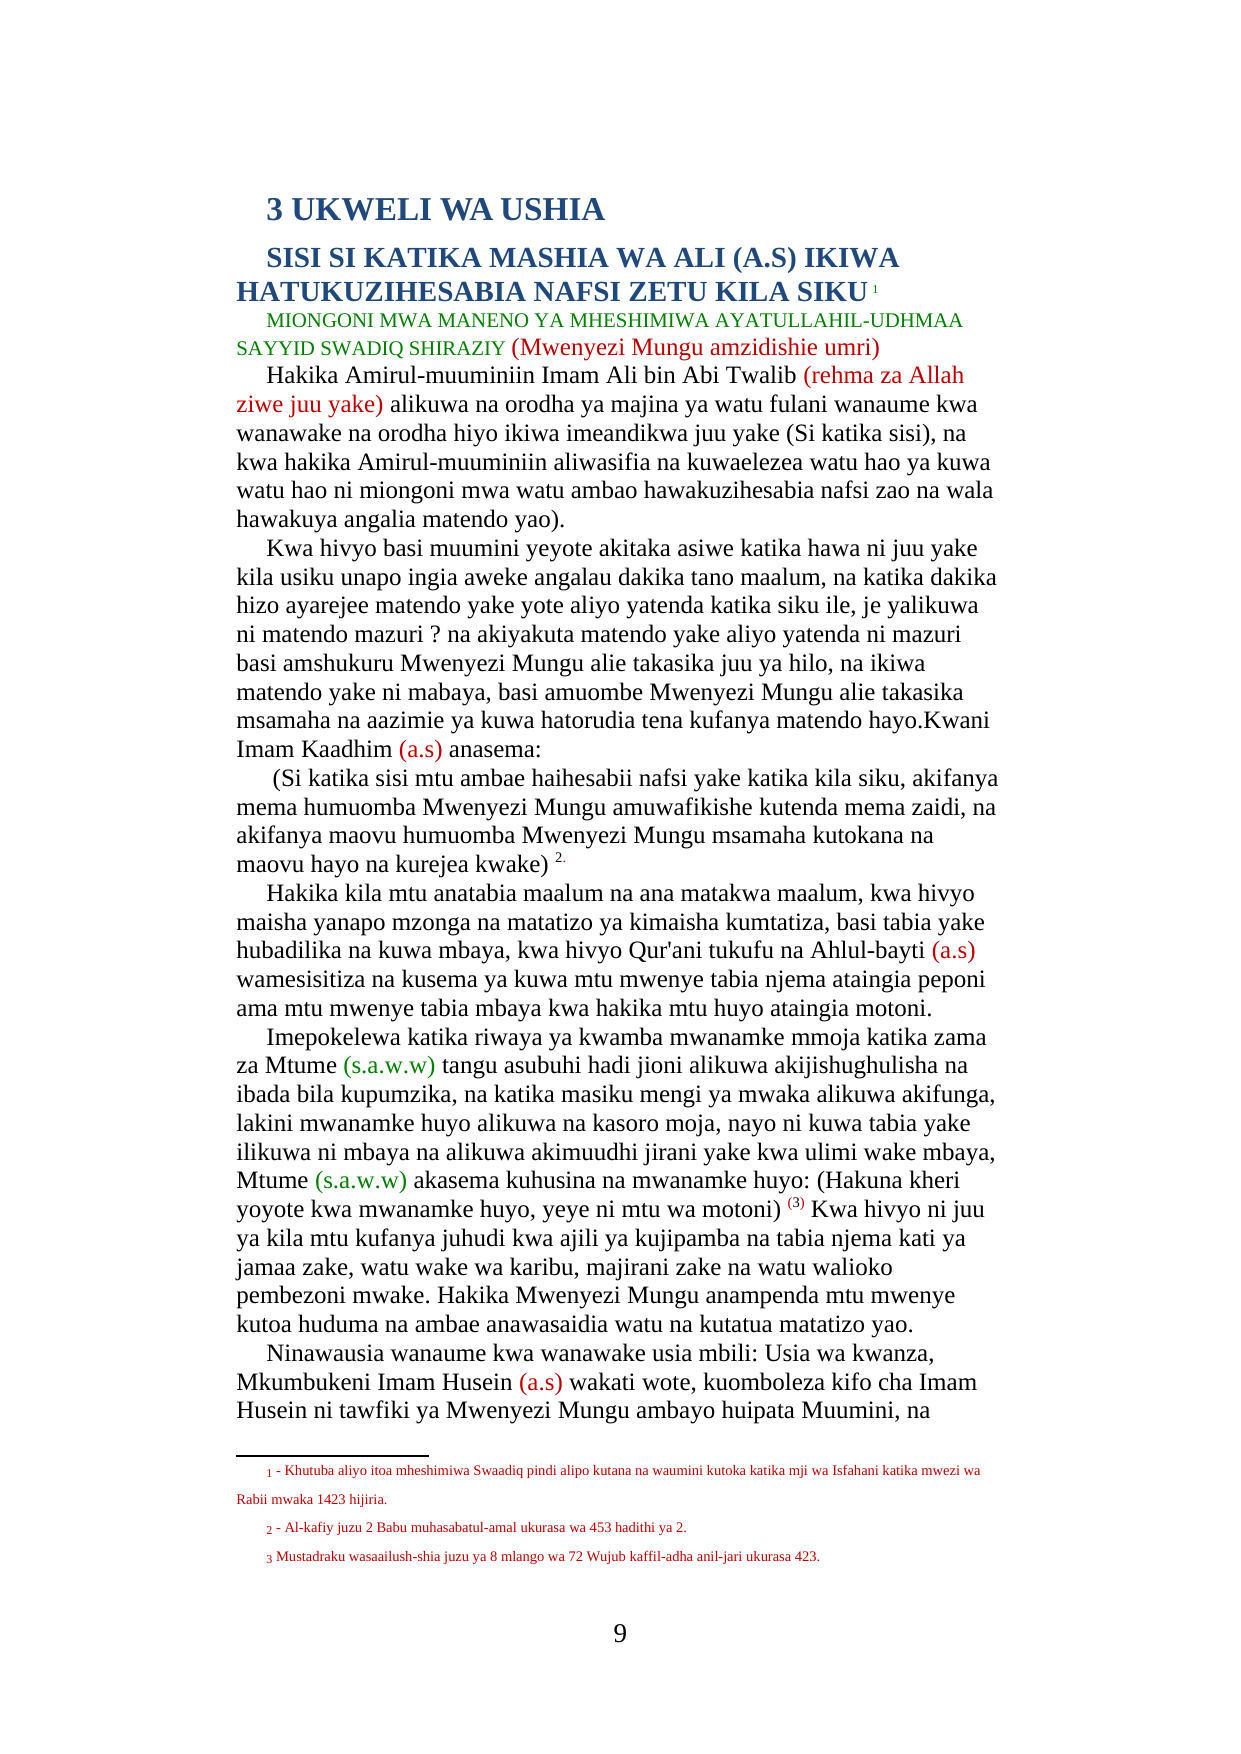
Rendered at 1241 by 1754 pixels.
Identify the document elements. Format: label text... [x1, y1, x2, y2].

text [236, 1338, 1004, 1424]
subtitle 3 UKWELI WA USHIA [236, 190, 1004, 228]
text Hakika Amirul-muuminiin Imam Ali bin Abi Twalib (rehma za Allah ziwe juu yake) alikuwa na orodha ya majina ya watu fulani wanaume kwa wanawake na orodha hiyo ikiwa imeandikwa juu yake (Si katika sisi), na kwa hakika Amirul-muuminiin aliwasifia na kuwaelezea watu hao ya kuwa watu hao ni miongoni mwa watu ambao hawakuzihesabia nafsi zao na wala hawakuya angalia matendo yao). [236, 360, 1004, 533]
text SISI SI KATIKA MASHIA WA ALI (A.S) IKIWA HATUKUZIHESABIA NAFSI ZETU KILA SIKU [236, 241, 1004, 308]
text (Si katika sisi mtu ambae haihesabii nafsi yake katika kila siku, akifanya mema humuomba Mwenyezi Mungu amuwafikishe kutenda mema zaidi, na akifanya maovu humuomba Mwenyezi Mungu msamaha kutokana na maovu hayo na kurejea kwake) . [236, 763, 1004, 878]
text Hakika kila mtu anatabia maalum na ana matakwa maalum, kwa hivyo maisha yanapo mzonga na matatizo ya kimaisha kumtatiza, basi tabia yake hubadilika na kuwa mbaya, kwa hivyo Qur'ani tukufu na Ahlul-bayti (a.s) wamesisitiza na kusema ya kuwa mtu mwenye tabia njema ataingia peponi ama mtu mwenye tabia mbaya kwa hakika mtu huyo ataingia motoni. [236, 878, 1004, 1022]
text MIONGONI MWA MANENO YA MHESHIMIWA AYATULLAHIL-UDHMAA SAYYID SWADIQ SHIRAZIY (Mwenyezi Mungu amzidishie umri) [236, 308, 1004, 360]
text Imepokelewa katika riwaya ya kwamba mwanamke mmoja katika zama za Mtume (s.a.w.w) tangu asubuhi hadi jioni alikuwa akijishughulisha na ibada bila kupumzika, na katika masiku mengi ya mwaka alikuwa akifunga, lakini mwanamke huyo alikuwa na kasoro moja, nayo ni kuwa tabia yake ilikuwa ni mbaya na alikuwa akimuudhi jirani yake kwa ulimi wake mbaya, Mtume (s.a.w.w) akasema kuhusina na mwanamke huyo: (Hakuna kheri yoyote kwa mwanamke huyo, yeye ni mtu wa motoni) () Kwa hivyo ni juu ya kila mtu kufanya juhudi kwa ajili ya kujipamba na tabia njema kati ya jamaa zake, watu wake wa karibu, majirani zake na watu walioko pembezoni mwake. Hakika Mwenyezi Mungu anampenda mtu mwenye kutoa huduma na ambae anawasaidia watu na kutatua matatizo yao. [236, 1022, 1004, 1338]
text Kwa hivyo basi muumini yeyote akitaka asiwe katika hawa ni juu yake kila usiku unapo ingia aweke angalau dakika tano maalum, na katika dakika hizo ayarejee matendo yake yote aliyo yatenda katika siku ile, je yalikuwa ni matendo mazuri ? na akiyakuta matendo yake aliyo yatenda ni mazuri basi amshukuru Mwenyezi Mungu alie takasika juu ya hilo, na ikiwa matendo yake ni mabaya, basi amuombe Mwenyezi Mungu alie takasika msamaha na aazimie ya kuwa hatorudia tena kufanya matendo hayo.Kwani Imam Kaadhim (a.s) anasema: [236, 533, 1004, 763]
